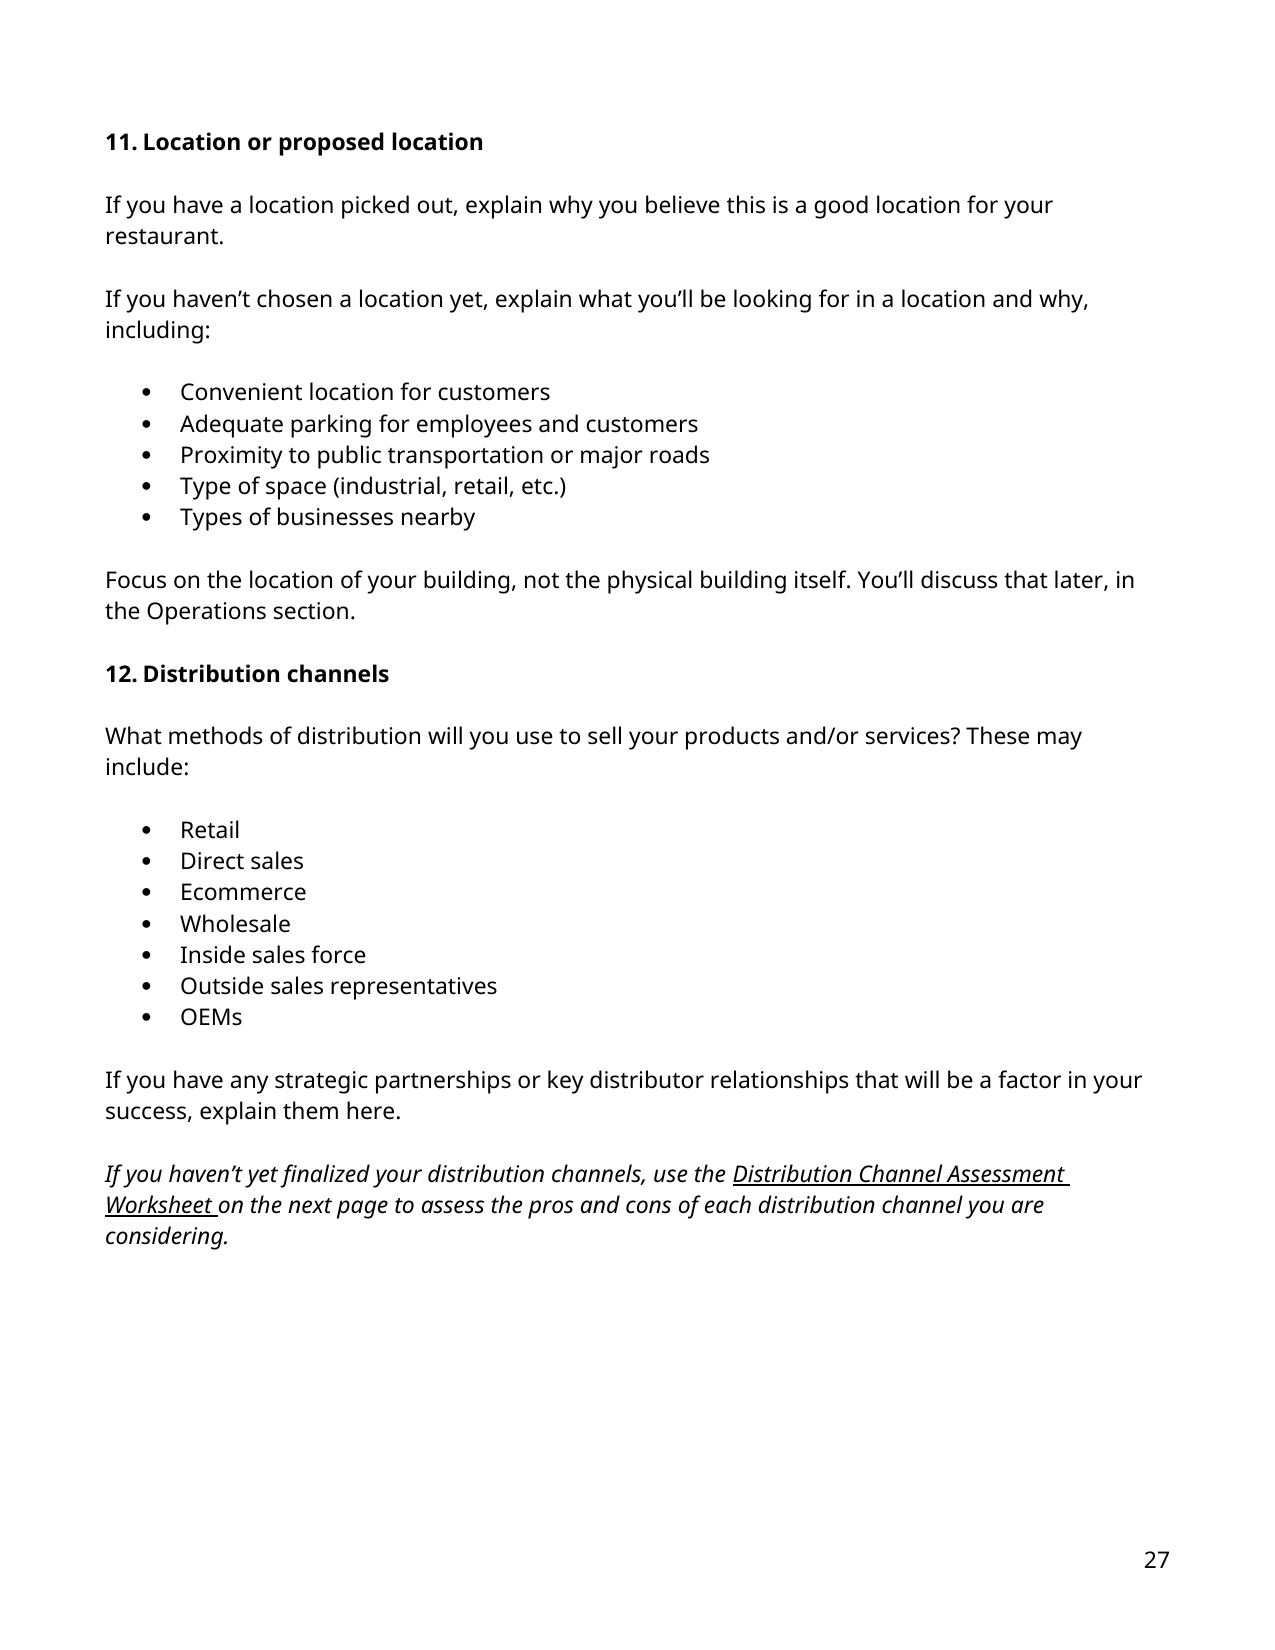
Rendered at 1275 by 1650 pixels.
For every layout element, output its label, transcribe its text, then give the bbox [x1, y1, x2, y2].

list Ecommerce [142, 876, 1170, 907]
subtitle Location or proposed location [105, 126, 1170, 157]
subtitle Distribution channels [105, 657, 1170, 689]
list Convenient location for customers [142, 376, 1170, 407]
list Types of businesses nearby [142, 501, 1170, 532]
list Inside sales force [142, 939, 1170, 970]
list If you have a location picked out, explain why you believe this is a good location for your restaurant. [105, 189, 1170, 251]
list Focus on the location of your building, not the physical building itself. You’ll discuss that later, in the Operations section. [105, 564, 1170, 626]
text If you have any strategic partnerships or key distributor relationships that will be a factor in your success, explain them here. [105, 1064, 1170, 1126]
text If you haven’t yet finalized your distribution channels, use the Distribution Channel Assessment Worksheet on the next page to assess the pros and cons of each distribution channel you are considering. [105, 1157, 1170, 1251]
list Direct sales [142, 845, 1170, 876]
list Wholesale [142, 907, 1170, 939]
list Type of space (industrial, retail, etc.) [142, 470, 1170, 501]
list Proximity to public transportation or major roads [142, 439, 1170, 470]
list Retail [142, 814, 1170, 845]
list Adequate parking for employees and customers [142, 407, 1170, 439]
text What methods of distribution will you use to sell your products and/or services? These may include: [105, 720, 1170, 782]
list If you haven’t chosen a location yet, explain what you’ll be looking for in a location and why, including: [105, 282, 1170, 345]
list OEMs [142, 1001, 1170, 1032]
list Outside sales representatives [142, 970, 1170, 1001]
